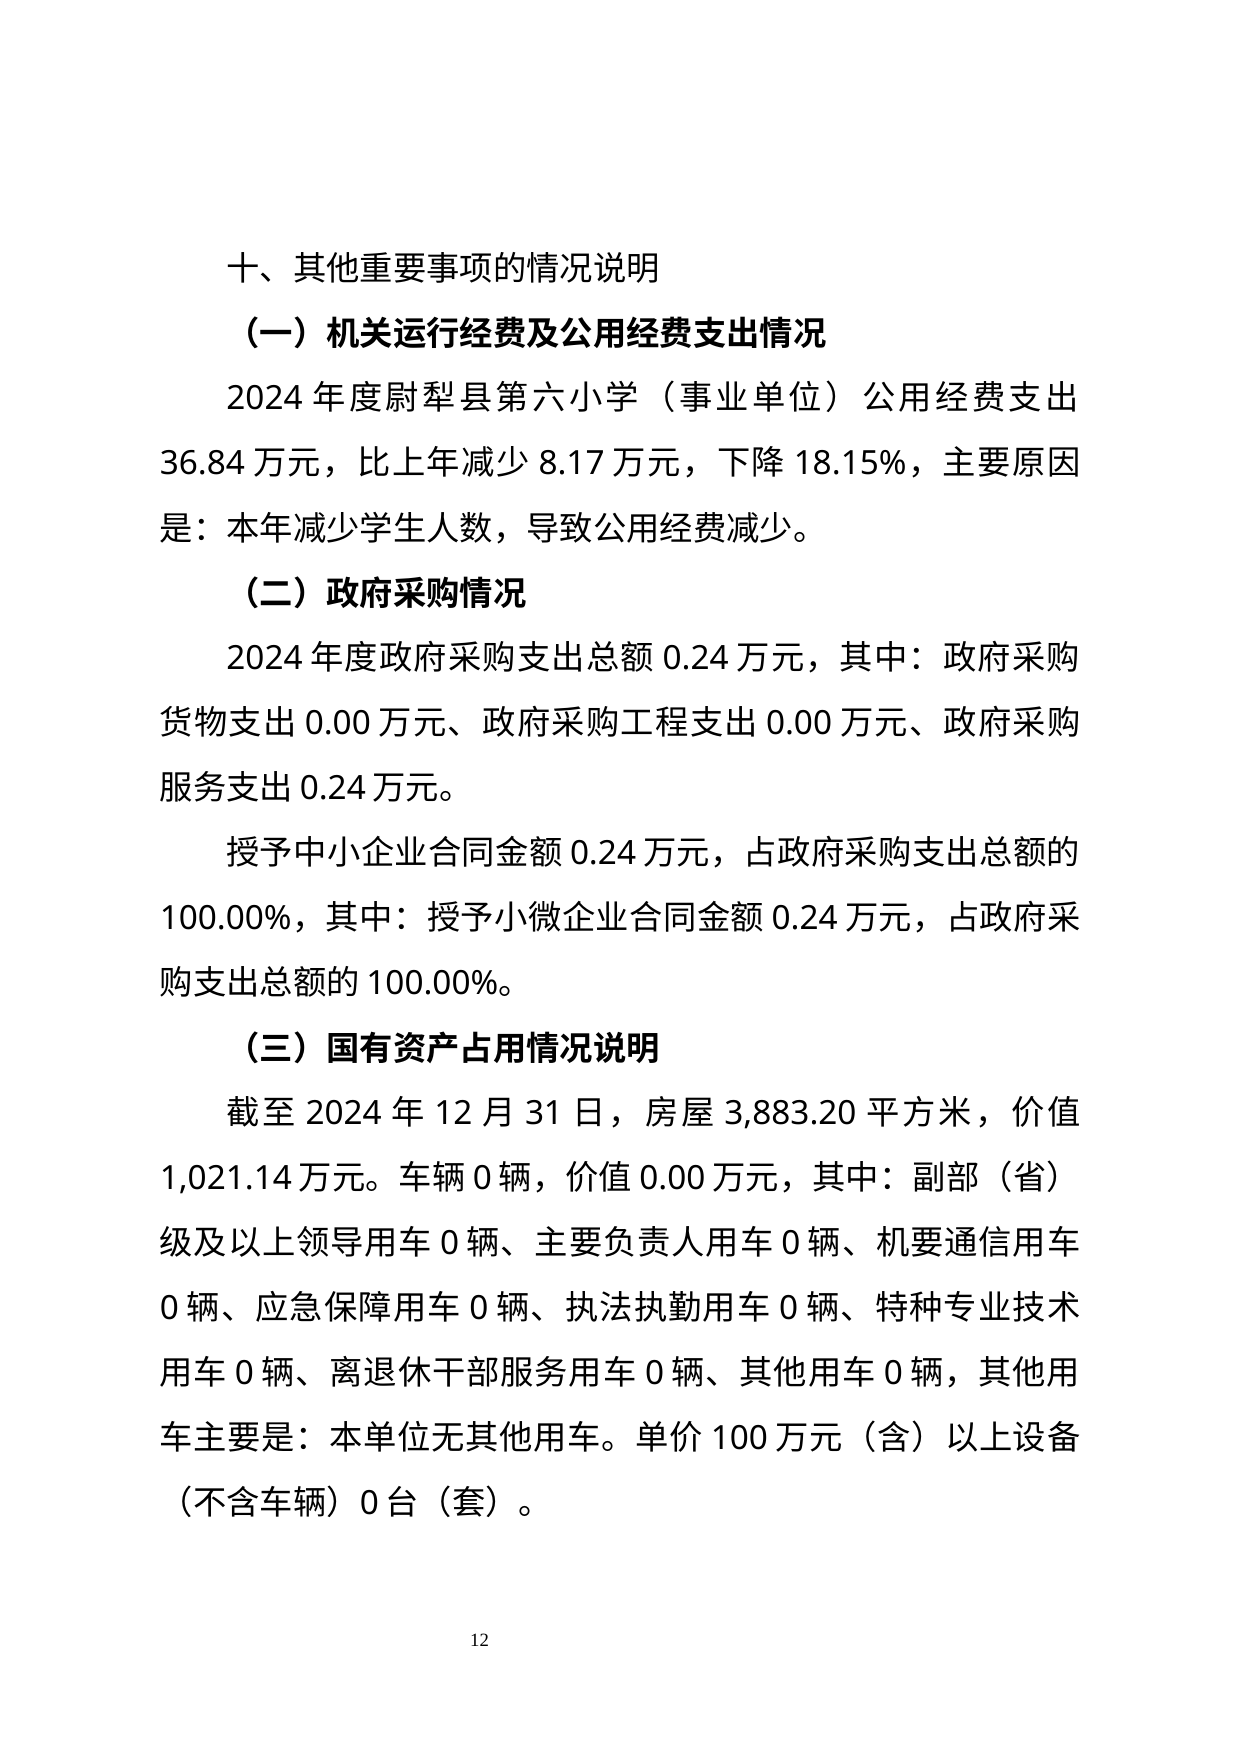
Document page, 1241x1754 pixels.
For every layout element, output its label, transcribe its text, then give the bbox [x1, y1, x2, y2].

text 2024年度政府采购支出总额0.24万元，其中：政府采购货物支出0.00万元、政府采购工程支出0.00万元、政府采购服务支出0.24万元。 [159, 623, 1081, 818]
text （一）机关运行经费及公用经费支出情况 [159, 298, 1081, 363]
text 截至2024年12月31日，房屋3,883.20平方米，价值1,021.14万元。车辆0辆，价值0.00万元，其中：副部（省）级及以上领导用车0辆、主要负责人用车0辆、机要通信用车0辆、应急保障用车0辆、执法执勤用车0辆、特种专业技术用车0辆、离退休干部服务用车0辆、其他用车0辆，其他用车主要是：本单位无其他用车。单价100万元（含）以上设备（不含车辆）0台（套）。 [159, 1078, 1081, 1533]
text 授予中小企业合同金额0.24万元，占政府采购支出总额的100.00%，其中：授予小微企业合同金额0.24万元，占政府采购支出总额的100.00%。 [159, 818, 1081, 1013]
text 2024年度尉犁县第六小学（事业单位）公用经费支出36.84万元，比上年减少8.17万元，下降18.15%，主要原因是：本年减少学生人数，导致公用经费减少。 [159, 363, 1081, 558]
text 十、其他重要事项的情况说明 [159, 233, 1081, 298]
text （二）政府采购情况 [159, 558, 1081, 623]
text （三）国有资产占用情况说明 [159, 1013, 1081, 1078]
